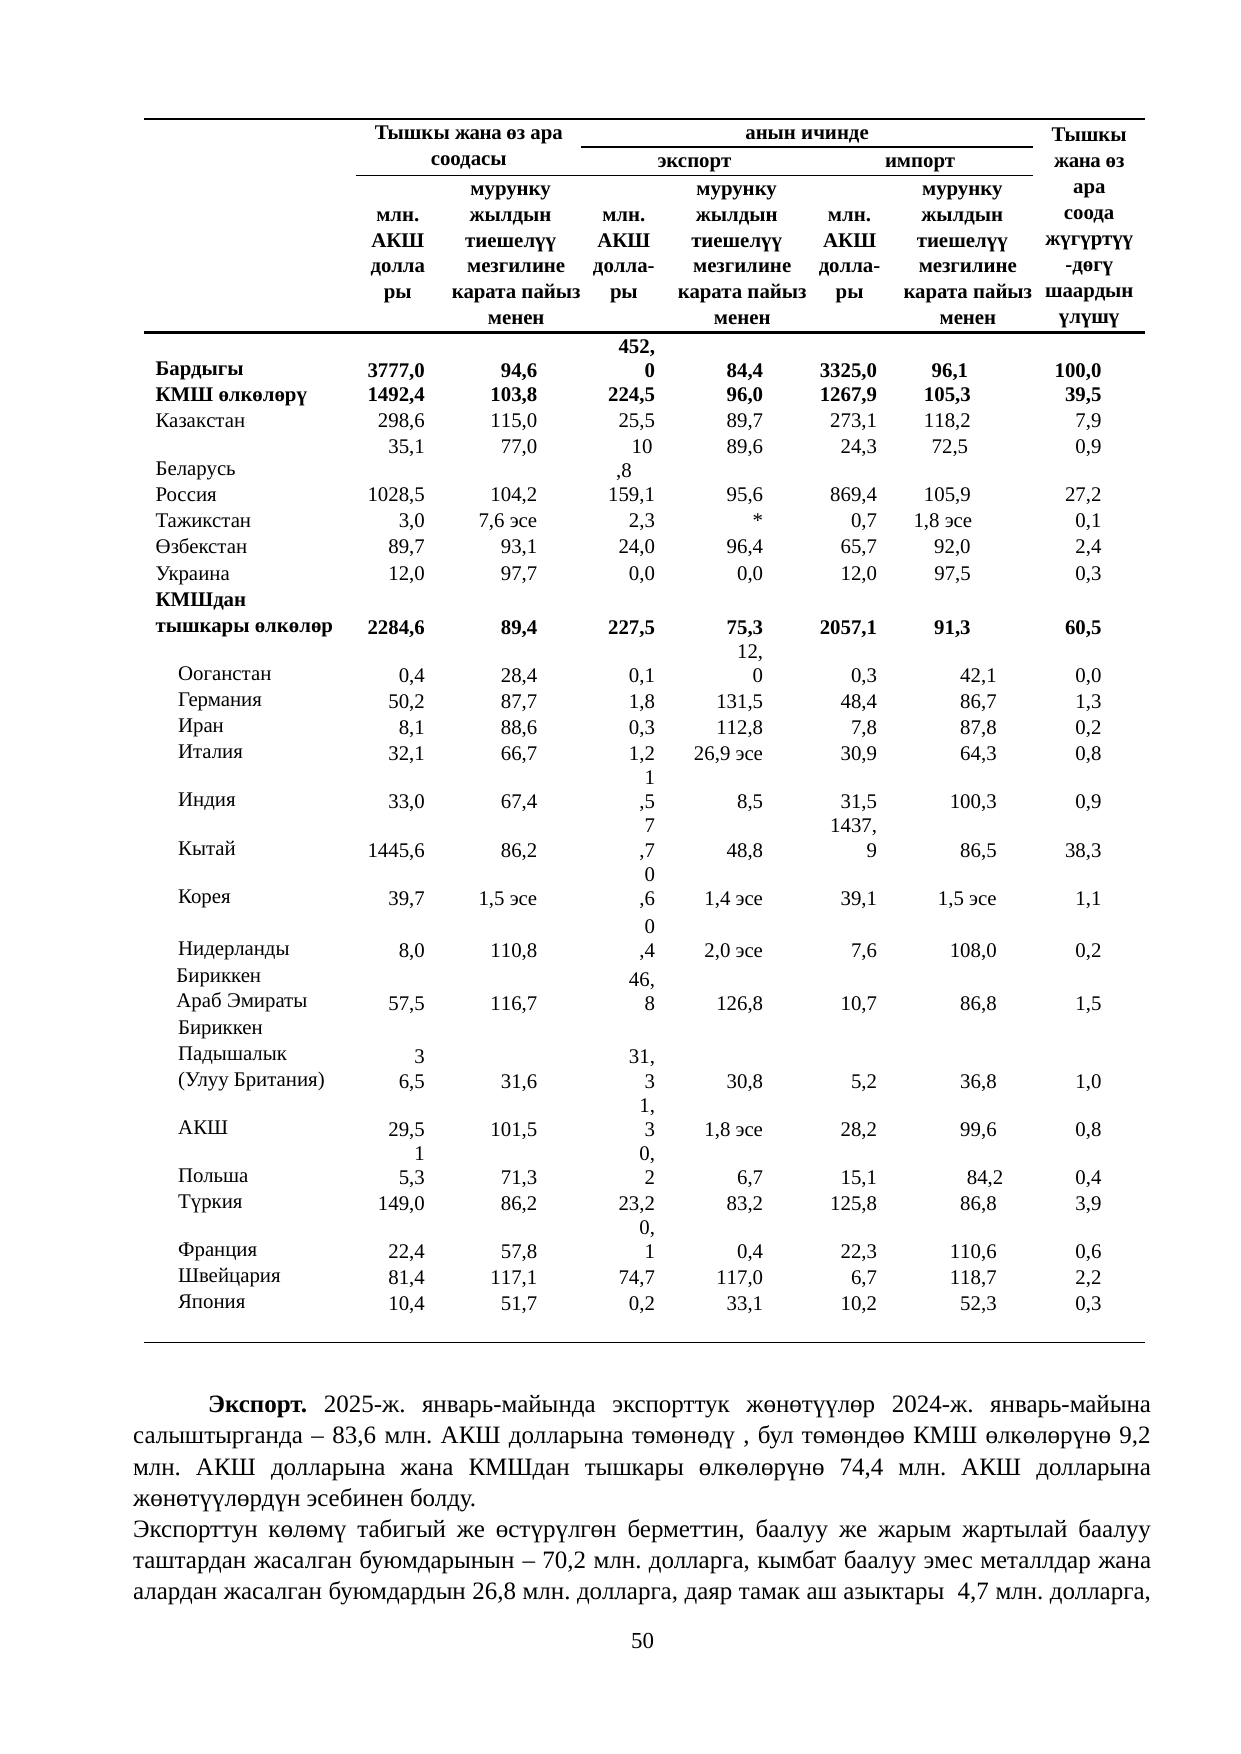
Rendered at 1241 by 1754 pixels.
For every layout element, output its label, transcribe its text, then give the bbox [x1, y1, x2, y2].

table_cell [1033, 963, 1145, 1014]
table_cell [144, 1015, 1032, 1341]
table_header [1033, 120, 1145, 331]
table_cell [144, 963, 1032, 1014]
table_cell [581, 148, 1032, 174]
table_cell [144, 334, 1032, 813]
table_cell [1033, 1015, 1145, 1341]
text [133, 1514, 1152, 1604]
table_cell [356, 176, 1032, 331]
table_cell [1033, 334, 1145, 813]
text Экспорт. 2025-ж. январь-майында экспорттук жөнөтүүлөр 2024-ж. январь-майына салыштырганда – 83,6 млн. АКШ долларына төмөнөдү , бул төмөндөө КМШ өлкөлөрүнө 9,2 млн. АКШ долларына жана КМШдан тышкары өлкөлөрүнө 74,4 млн. АКШ долларына жөнөтүүлөрдүн эсебинен болду. [133, 1389, 1152, 1511]
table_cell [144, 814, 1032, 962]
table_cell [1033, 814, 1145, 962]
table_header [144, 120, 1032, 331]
